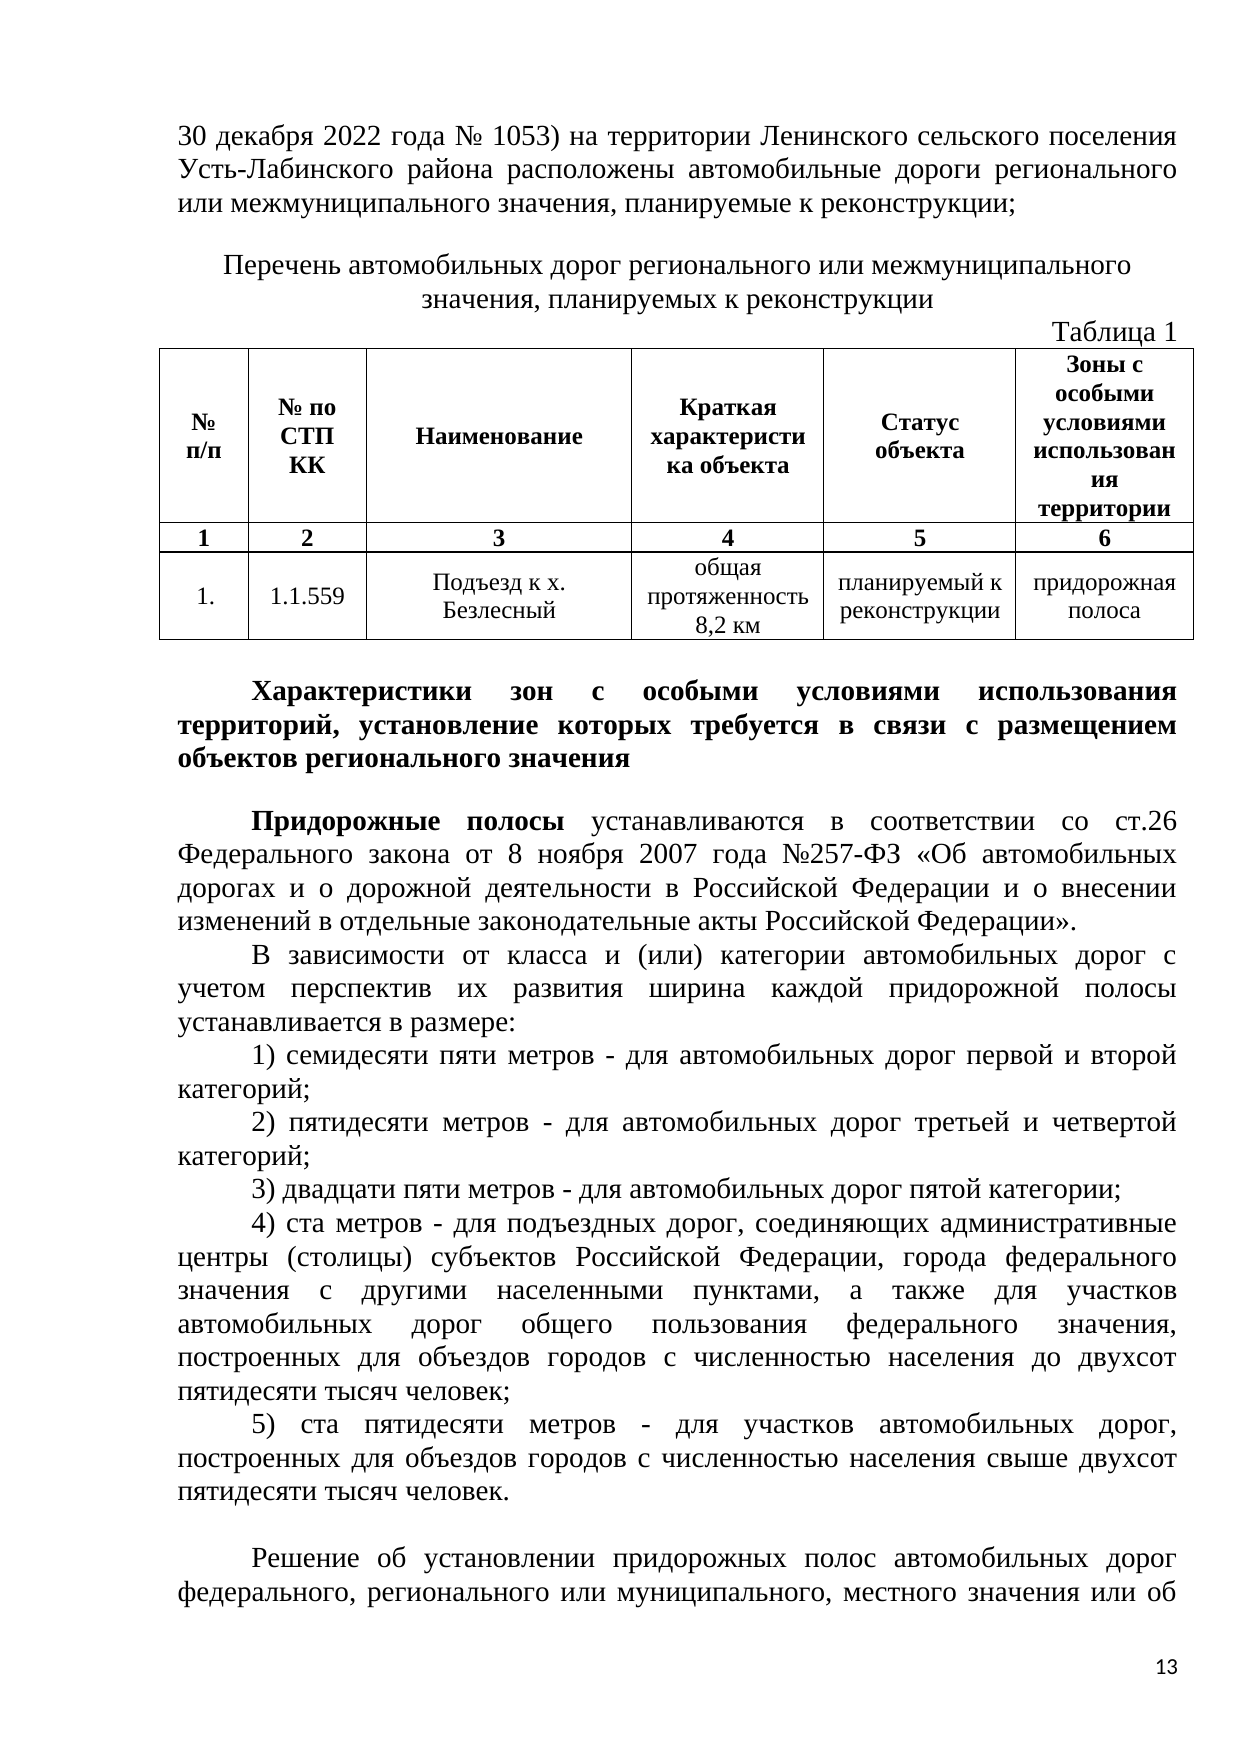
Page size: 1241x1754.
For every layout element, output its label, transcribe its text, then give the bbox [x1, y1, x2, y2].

text 5) ста пятидесяти метров - для участков автомобильных дорог, построенных для объездов городов с численностью населения свыше двухсот пятидесяти тысяч человек. [177, 1406, 1178, 1507]
table_cell 3 [367, 523, 631, 551]
text В зависимости от класса и (или) категории автомобильных дорог с учетом перспектив их развития ширина каждой придорожной полосы устанавливается в размере: [177, 937, 1178, 1037]
table_header Краткая характеристика объекта [632, 349, 823, 522]
table_header № по СТП КК [249, 349, 366, 522]
table_cell 1.1.559 [249, 553, 366, 639]
table_header Наименование [367, 349, 631, 522]
table_cell 4 [632, 523, 823, 551]
table_header Зоны с особыми условиями использования территории [1016, 349, 1193, 522]
table_header № п/п [160, 349, 248, 522]
table_cell 1 [160, 523, 248, 551]
text 1) семидесяти пяти метров - для автомобильных дорог первой и второй категорий; [177, 1037, 1178, 1104]
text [177, 118, 1178, 219]
table_cell 5 [824, 523, 1015, 551]
text Придорожные полосы устанавливаются в соответствии со ст.26 Федерального закона от 8 ноября 2007 года №257-ФЗ «Об автомобильных дорогах и о дорожной деятельности в Российской Федерации и о внесении изменений в отдельные законодательные акты Российской Федерации». [177, 803, 1178, 937]
table_cell планируемый к реконструкции [824, 553, 1015, 639]
text 3) двадцати пяти метров - для автомобильных дорог пятой категории; [177, 1172, 1178, 1205]
table_cell 2 [249, 523, 366, 551]
text Таблица 1 [177, 314, 1178, 348]
table_cell придорожная полоса [1016, 553, 1193, 639]
text 2) пятидесяти метров - для автомобильных дорог третьей и четвертой категорий; [177, 1104, 1178, 1172]
text Характеристики зон с особыми условиями использования территорий, установление которых требуется в связи с размещением объектов регионального значения [177, 673, 1178, 774]
text 4) ста метров - для подъездных дорог, соединяющих административные центры (столицы) субъектов Российской Федерации, города федерального значения с другими населенными пунктами, а также для участков автомобильных дорог общего пользования федерального значения, построенных для объездов городов с численностью населения до двухсот пятидесяти тысяч человек; [177, 1205, 1178, 1406]
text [177, 1541, 1178, 1608]
table_cell общая протяженность 8,2 км [632, 553, 823, 639]
table_cell 1. [160, 553, 248, 639]
text Перечень автомобильных дорог регионального или межмуниципального значения, планируемых к реконструкции [177, 247, 1178, 314]
table_cell Подъезд к х. Безлесный [367, 553, 631, 639]
table_header Статус объекта [824, 349, 1015, 522]
table_cell 6 [1016, 523, 1193, 551]
